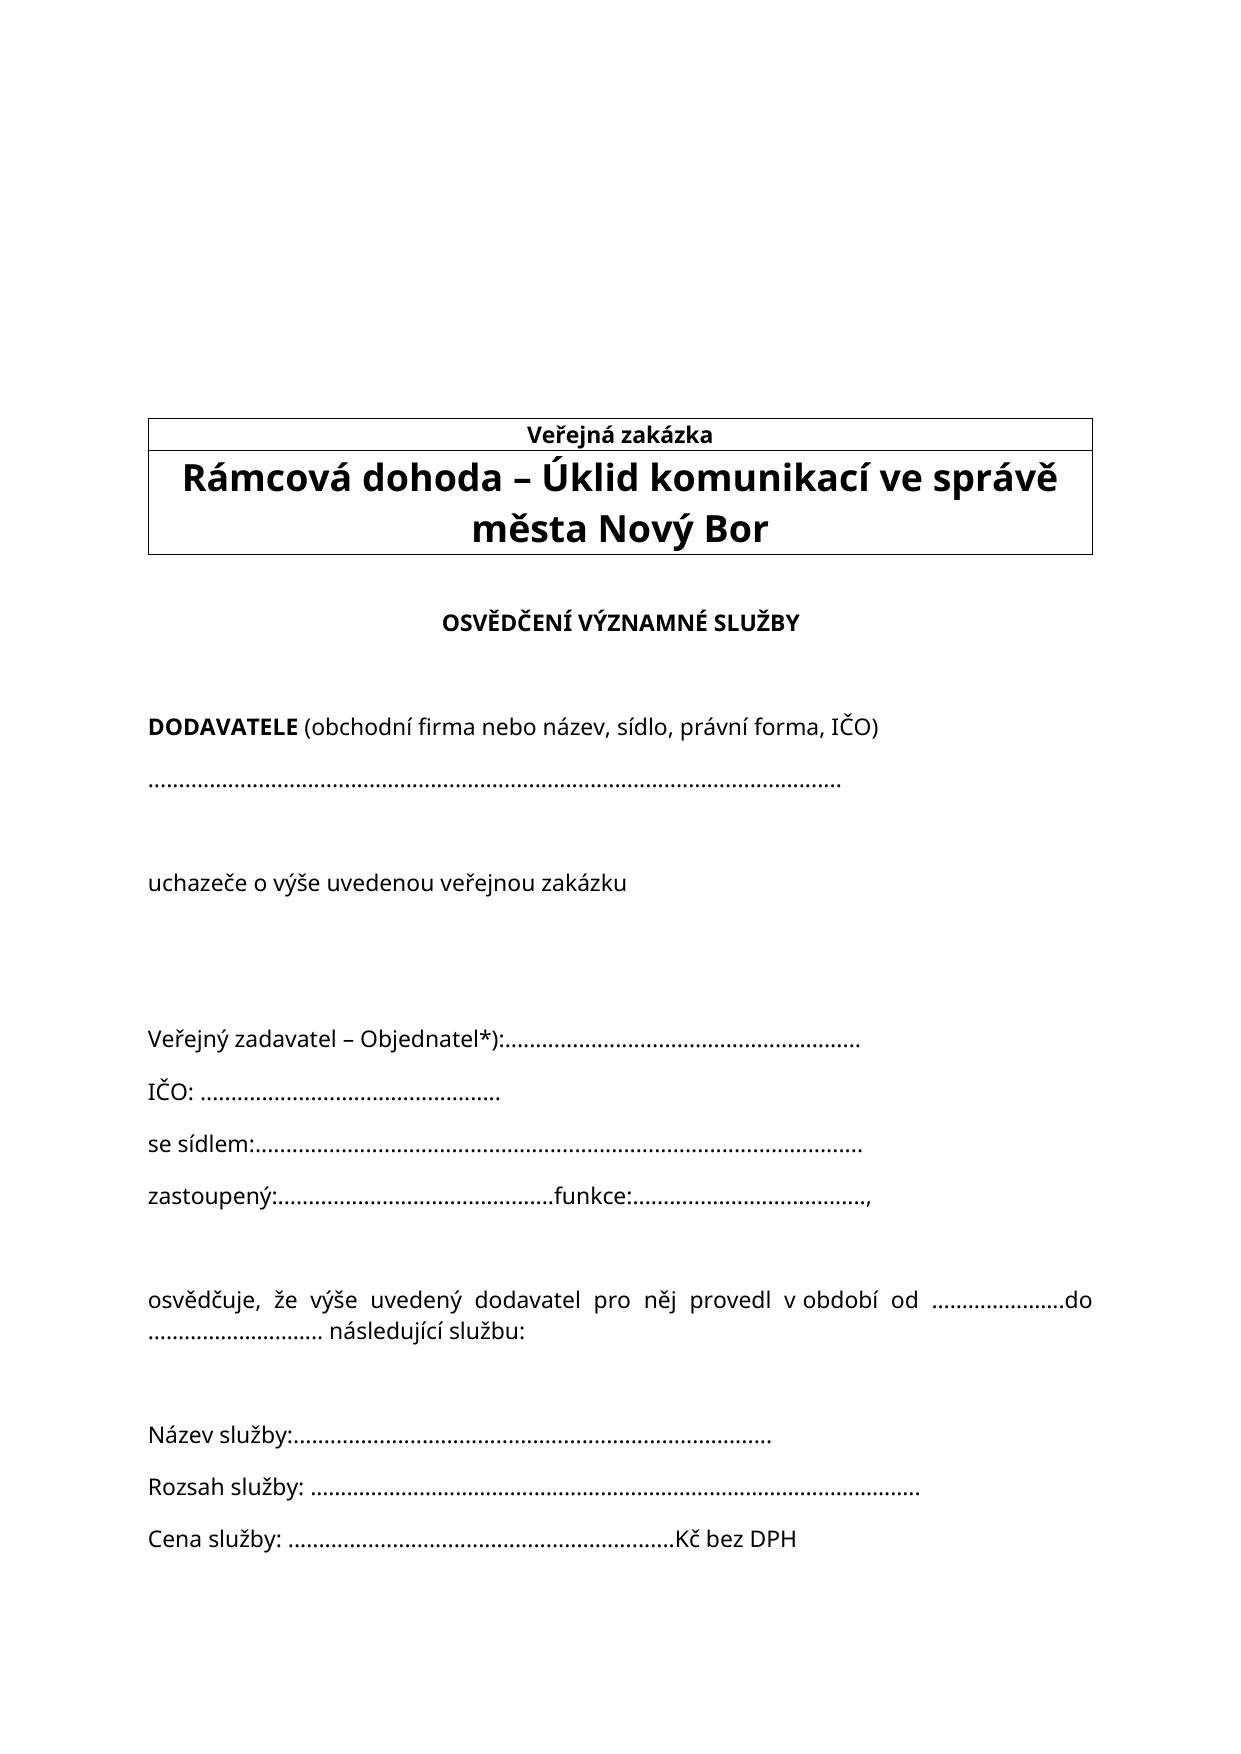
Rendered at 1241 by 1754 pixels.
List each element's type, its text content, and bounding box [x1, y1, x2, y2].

text IČO: ................................................. [148, 1075, 1093, 1107]
text Rozsah služby: ……………………………………………………………………………………….. [148, 1471, 1093, 1502]
text Cena služby: ...............................................................Kč bez DPH [148, 1523, 1093, 1554]
text Veřejný zadavatel – Objednatel*):.......................................................... [148, 1023, 1093, 1054]
table_header Veřejná zakázka [149, 419, 1092, 450]
text zastoupený:.............................................funkce:......................................, [148, 1179, 1093, 1211]
text ................................................................................................................. [148, 763, 1093, 794]
text uchazeče o výše uvedenou veřejnou zakázku [148, 867, 1093, 898]
table_cell Rámcová dohoda – Úklid komunikací ve správě města Nový Bor [149, 451, 1092, 553]
text osvědčuje, že výše uvedený dodavatel pro něj provedl v období od ………………….do ……………………….. následující službu: [148, 1284, 1093, 1346]
text Osvědčení významnÉ SLUŽBY [148, 607, 1093, 638]
text se sídlem:................................................................................................... [148, 1127, 1093, 1159]
text Název služby:.............................................................................. [148, 1419, 1093, 1450]
text DODAVATELe (obchodní firma nebo název, sídlo, právní forma, IČO) [148, 711, 1093, 742]
